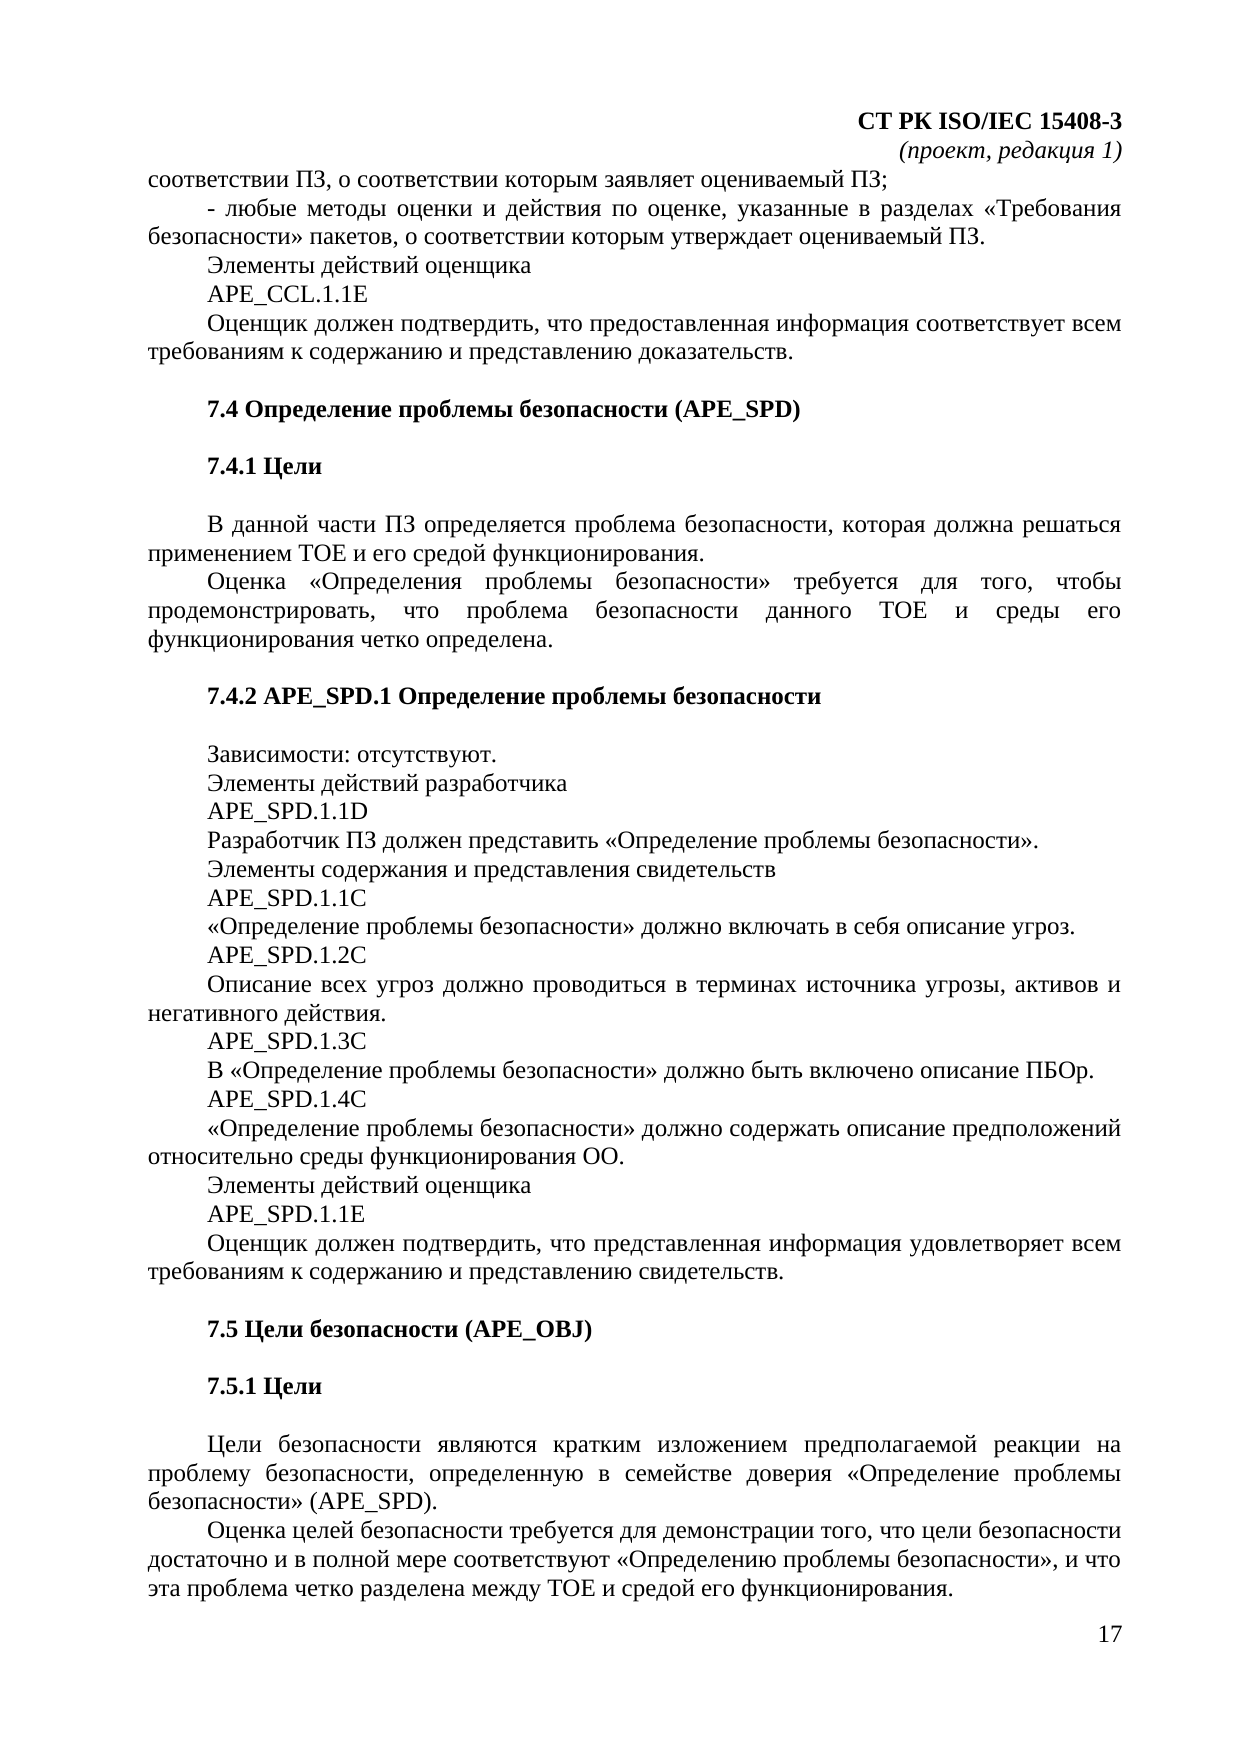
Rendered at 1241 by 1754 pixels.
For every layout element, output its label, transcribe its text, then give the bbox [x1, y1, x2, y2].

text 7.4.1 Цели [148, 451, 1122, 480]
text Разработчик ПЗ должен представить «Определение проблемы безопасности». [148, 825, 1122, 854]
text Цели безопасности являются кратким изложением предполагаемой реакции на проблему безопасности, определенную в семействе доверия «Определение проблемы безопасности» (APE_SPD). [148, 1429, 1122, 1515]
text APE_SPD.1.2C [148, 940, 1122, 969]
text APE_SPD.1.4C [148, 1084, 1122, 1113]
text Описание всех угроз должно проводиться в терминах источника угрозы, активов и негативного действия. [148, 969, 1122, 1026]
text - любые методы оценки и действия по оценке, указанные в разделах «Требования безопасности» пакетов, о соответствии которым утверждает оцениваемый ПЗ. [148, 193, 1122, 250]
text APE_CCL.1.1E [148, 279, 1122, 308]
text APE_SPD.1.3C [148, 1026, 1122, 1055]
text Элементы действий оценщика [148, 1170, 1122, 1199]
text Оценщик должен подтвердить, что представленная информация удовлетворяет всем требованиям к содержанию и представлению свидетельств. [148, 1228, 1122, 1285]
text Оценка целей безопасности требуется для демонстрации того, что цели безопасности достаточно и в полной мере соответствуют «Определению проблемы безопасности», и что эта проблема четко разделена между TOE и средой его функционирования. [148, 1515, 1122, 1601]
text Элементы действий разработчика [148, 768, 1122, 796]
text APE_SPD.1.1E [148, 1199, 1122, 1228]
text Оценщик должен подтвердить, что предоставленная информация соответствует всем требованиям к содержанию и представлению доказательств. [148, 308, 1122, 365]
text 7.4 Определение проблемы безопасности (APE_SPD) [148, 394, 1122, 423]
text - любые методы оценки и действия по оценке, указанные в утверждениях о соответствии ПЗ, о соответствии которым заявляет оцениваемый ПЗ; [148, 164, 1122, 193]
text 7.5.1 Цели [148, 1371, 1122, 1400]
text APE_SPD.1.1D [148, 796, 1122, 825]
text 7.5 Цели безопасности (APE_OBJ) [148, 1314, 1122, 1343]
text Элементы содержания и представления свидетельств [148, 854, 1122, 883]
text Элементы действий оценщика [148, 250, 1122, 279]
text «Определение проблемы безопасности» должно включать в себя описание угроз. [148, 911, 1122, 940]
text «Определение проблемы безопасности» должно содержать описание предположений относительно среды функционирования ОО. [148, 1113, 1122, 1170]
text Оценка «Определения проблемы безопасности» требуется для того, чтобы продемонстрировать, что проблема безопасности данного TOE и среды его функционирования четко определена. [148, 566, 1122, 653]
text В «Определение проблемы безопасности» должно быть включено описание ПБОр. [148, 1055, 1122, 1084]
text APE_SPD.1.1C [148, 883, 1122, 911]
text 7.4.2 APE_SPD.1 Определение проблемы безопасности [148, 681, 1122, 710]
text В данной части ПЗ определяется проблема безопасности, которая должна решаться применением TOE и его средой функционирования. [148, 509, 1122, 566]
text Зависимости: отсутствуют. [148, 739, 1122, 768]
